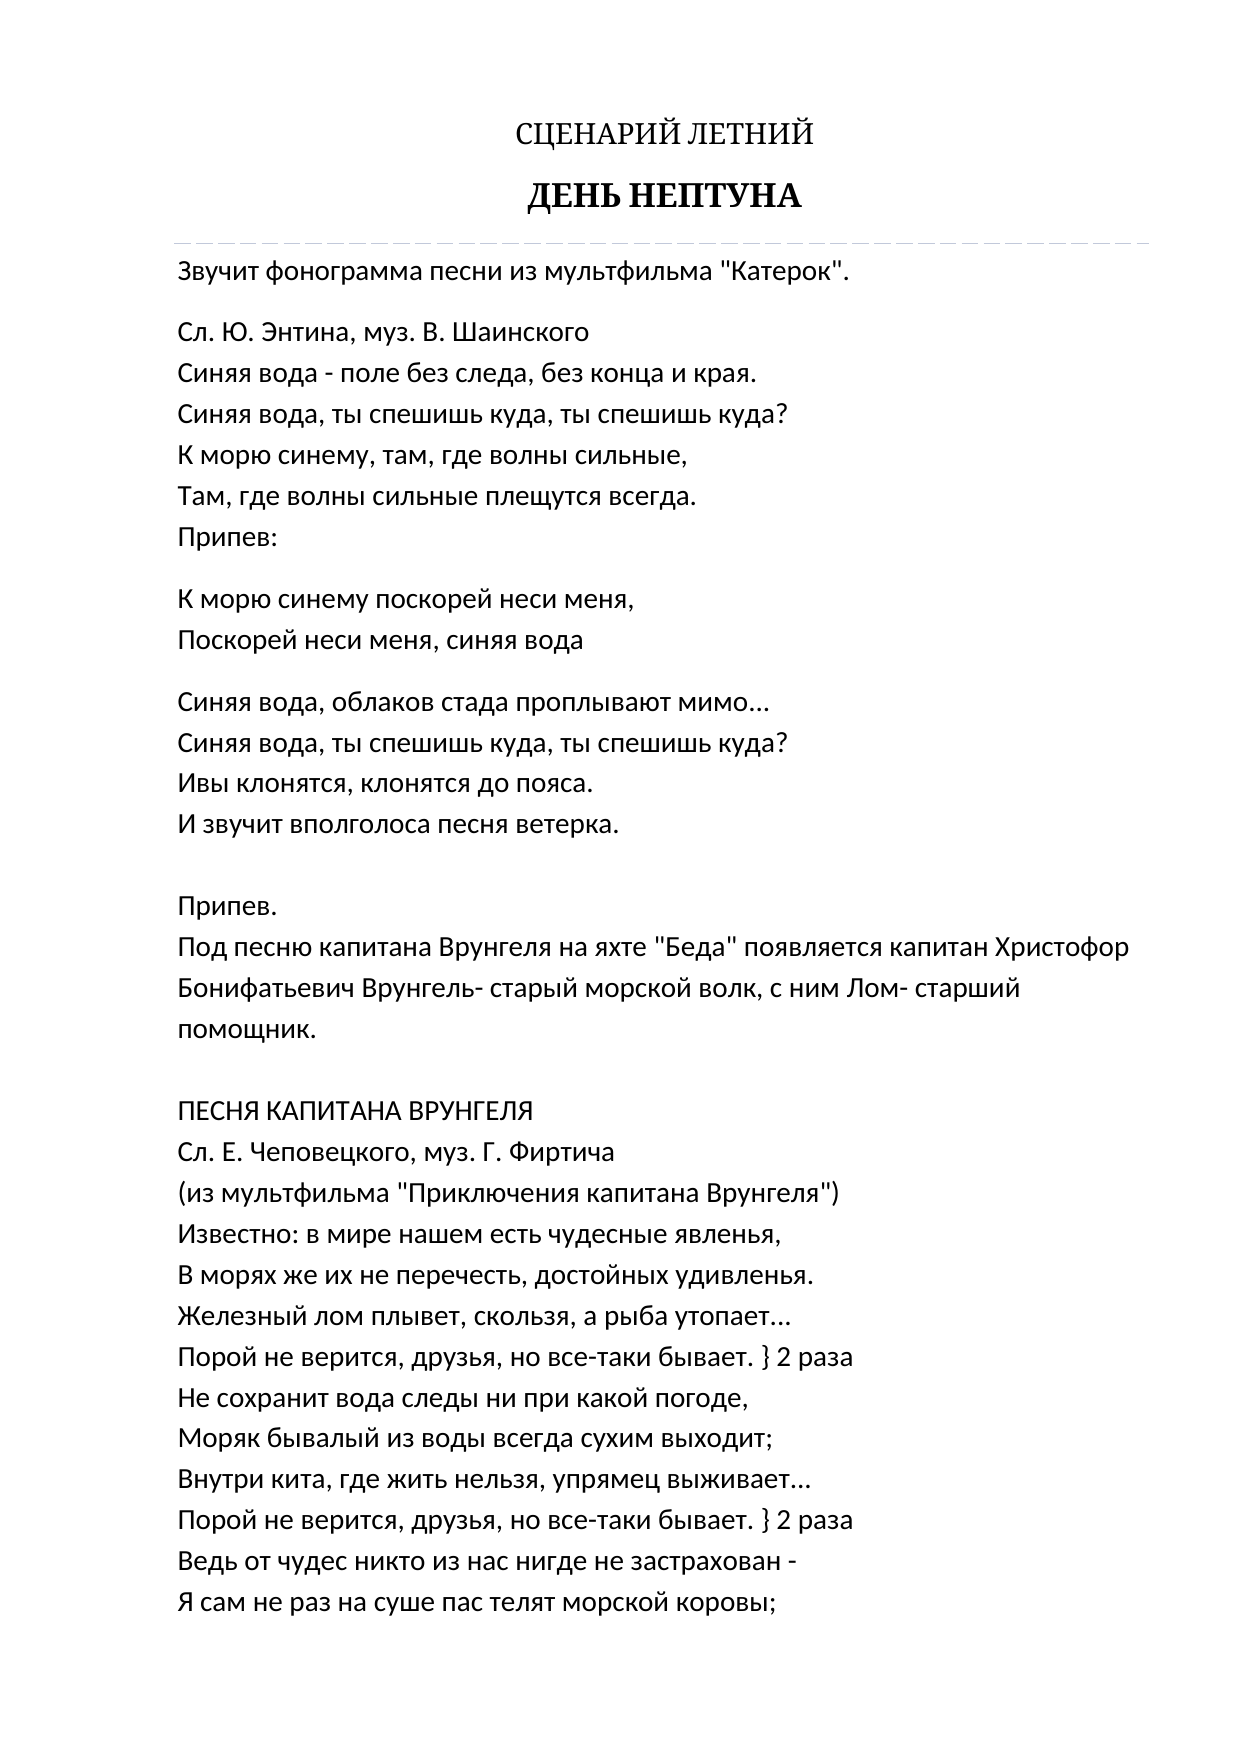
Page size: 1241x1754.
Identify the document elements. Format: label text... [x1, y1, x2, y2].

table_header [174, 243, 1148, 1627]
text ДЕНЬ НЕПТУНА [177, 177, 1152, 216]
text СЦЕНАРИЙ ЛЕТНИЙ [177, 118, 1152, 152]
